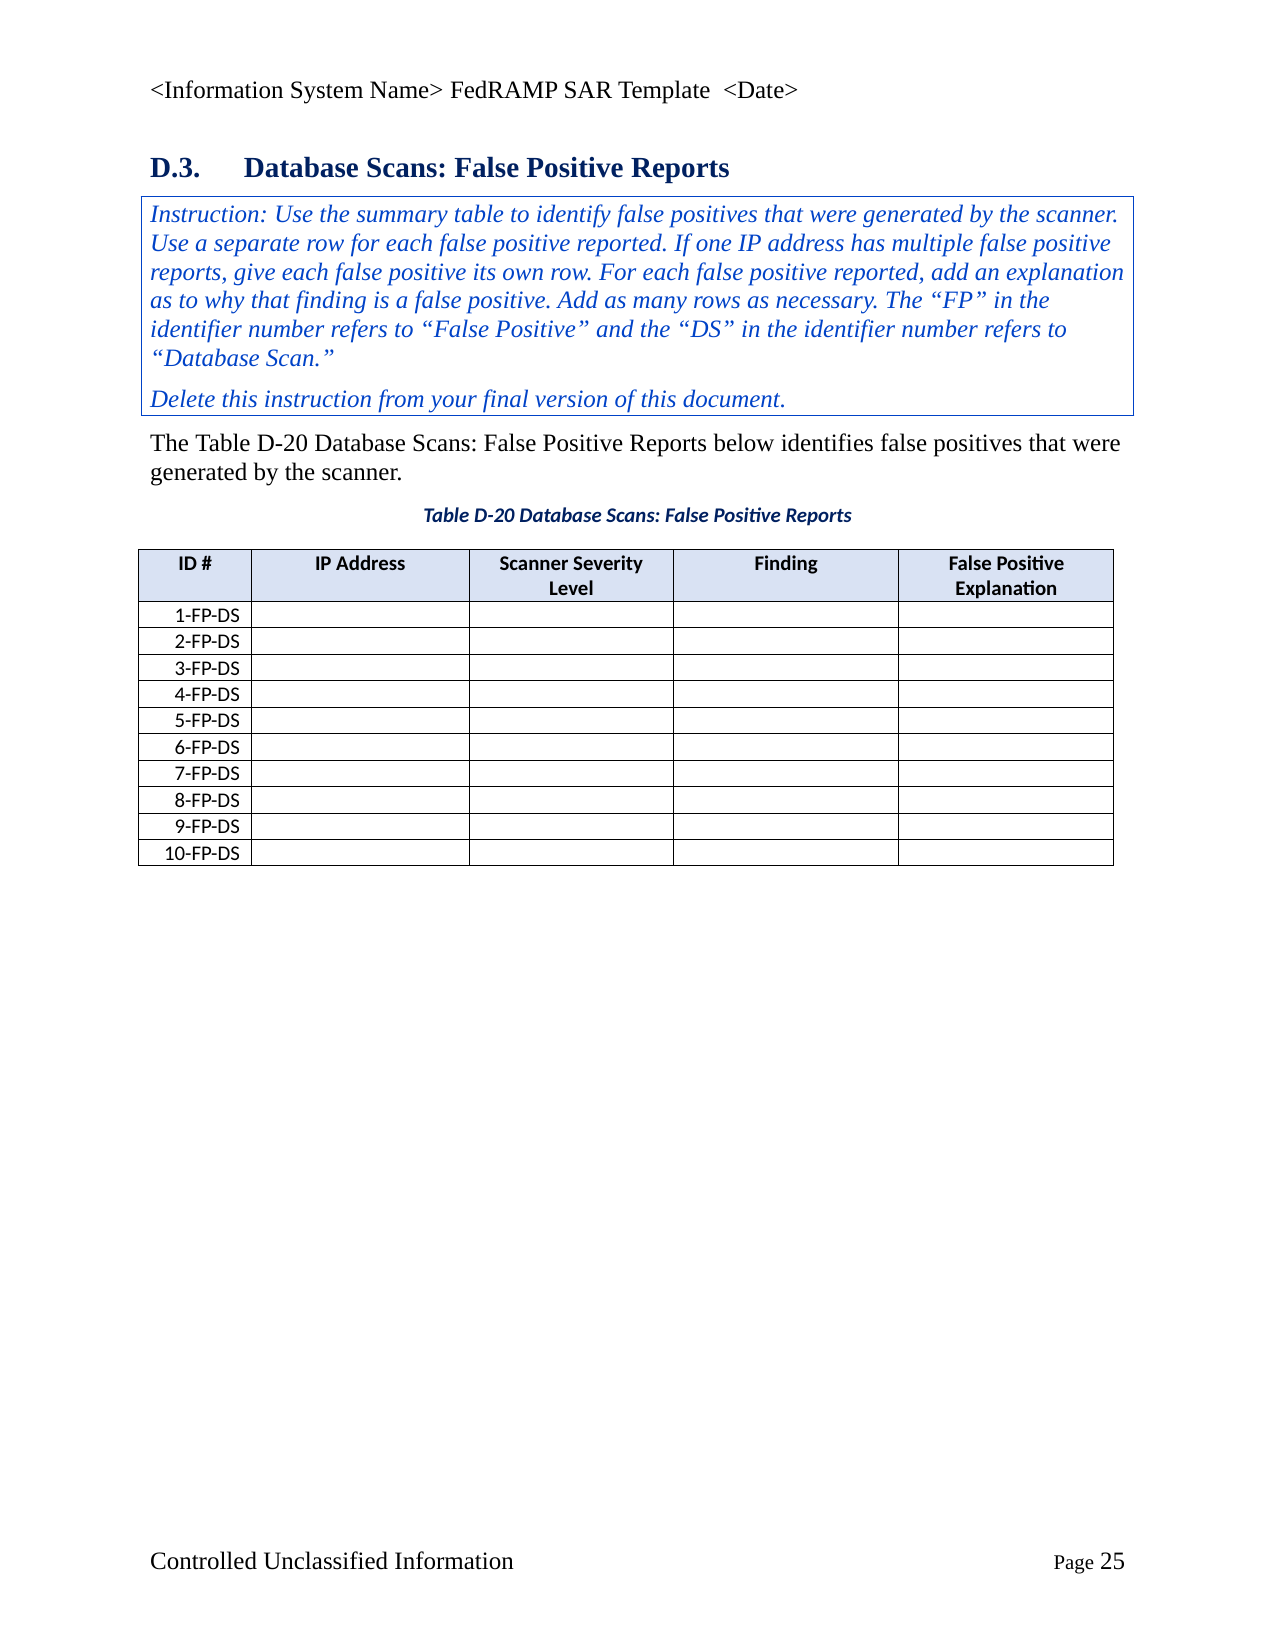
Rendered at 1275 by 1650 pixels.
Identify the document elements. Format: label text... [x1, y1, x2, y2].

table_cell [470, 602, 673, 627]
table_cell [252, 761, 469, 786]
table_cell 9-FP-DS [139, 814, 251, 839]
text Delete this instruction from your final version of this document. [142, 381, 1133, 415]
table_cell [899, 787, 1113, 812]
table_cell 8-FP-DS [139, 787, 251, 812]
table_cell 1-FP-DS [139, 602, 251, 627]
table_header Finding [674, 550, 898, 601]
table_cell [252, 787, 469, 812]
table_cell 5-FP-DS [139, 708, 251, 733]
table_header IP Address [252, 550, 469, 601]
table_cell [674, 761, 898, 786]
table_cell [252, 814, 469, 839]
table_cell [470, 655, 673, 680]
table_cell [674, 602, 898, 627]
table_cell [674, 787, 898, 812]
table_cell [674, 814, 898, 839]
table_cell 10-FP-DS [139, 840, 251, 865]
table_cell [899, 708, 1113, 733]
table_cell [899, 761, 1113, 786]
table_cell [899, 628, 1113, 654]
table_header Scanner Severity Level [470, 550, 673, 601]
table_cell [252, 840, 469, 865]
table_cell [899, 734, 1113, 759]
table_cell [674, 681, 898, 707]
table_cell [252, 628, 469, 654]
table_cell 2-FP-DS [139, 628, 251, 654]
table_cell [899, 814, 1113, 839]
table_cell [252, 734, 469, 759]
table_cell [899, 602, 1113, 627]
table_cell [252, 681, 469, 707]
table_cell [674, 734, 898, 759]
table_cell [252, 655, 469, 680]
table_cell [674, 655, 898, 680]
table_cell [470, 734, 673, 759]
table_cell [470, 708, 673, 733]
table_cell [899, 655, 1113, 680]
table_cell [470, 814, 673, 839]
table_cell [470, 840, 673, 865]
table_cell [470, 787, 673, 812]
table_cell 6-FP-DS [139, 734, 251, 759]
table_cell [674, 628, 898, 654]
table_cell [899, 681, 1113, 707]
table_cell [470, 628, 673, 654]
table_cell 3-FP-DS [139, 655, 251, 680]
subtitle Database Scans: False Positive Reports [150, 150, 1125, 183]
table_cell [674, 840, 898, 865]
table_header ID # [139, 550, 251, 601]
table_cell [252, 602, 469, 627]
table_cell [674, 708, 898, 733]
table_header False Positive Explanation [899, 550, 1113, 601]
table_cell [899, 840, 1113, 865]
table_cell [470, 681, 673, 707]
table_cell 4-FP-DS [139, 681, 251, 707]
table_cell [470, 761, 673, 786]
table_cell [252, 708, 469, 733]
text Instruction: Use the summary table to identify false positives that were generated by the scanner. Use a separate row for each false positive reported. If one IP address has multiple false positive reports, give each false positive its own row. For each false positive reported, add an explanation as to why that finding is a false positive. Add as many rows as necessary. The “FP” in the identifier number refers to “False Positive” and the “DS” in the identifier number refers to “Database Scan.” [142, 197, 1133, 372]
table_cell 7-FP-DS [139, 761, 251, 786]
